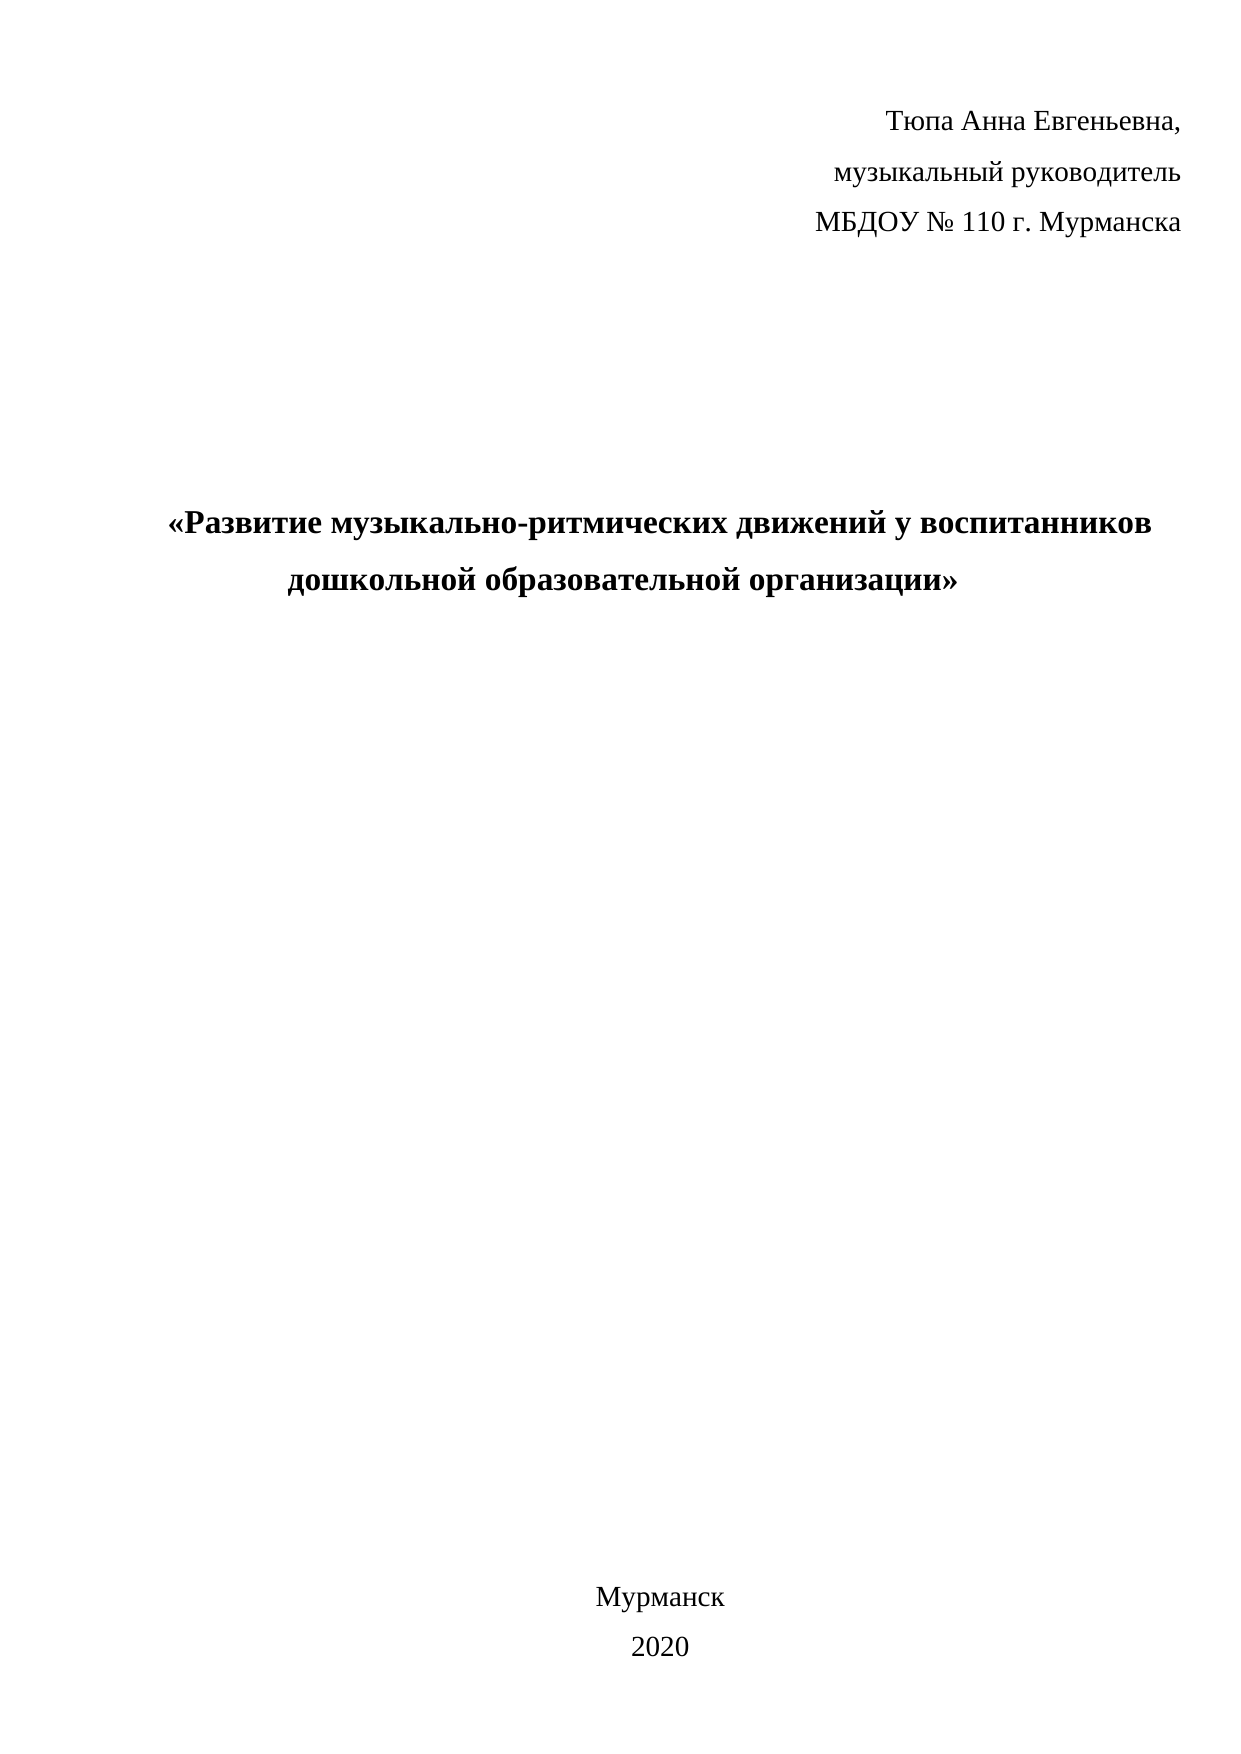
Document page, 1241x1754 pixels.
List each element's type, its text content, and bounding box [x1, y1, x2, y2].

text 2020 [65, 1629, 1181, 1663]
text Тюпа Анна Евгеньевна, [65, 103, 1181, 137]
text МБДОУ № 110 г. Мурманска [65, 204, 1181, 238]
text музыкальный руководитель [65, 154, 1181, 187]
text Мурманск [65, 1579, 1181, 1612]
text «Развитие музыкально-ритмических движений у воспитанников дошкольной образовательной организации» [65, 502, 1181, 598]
